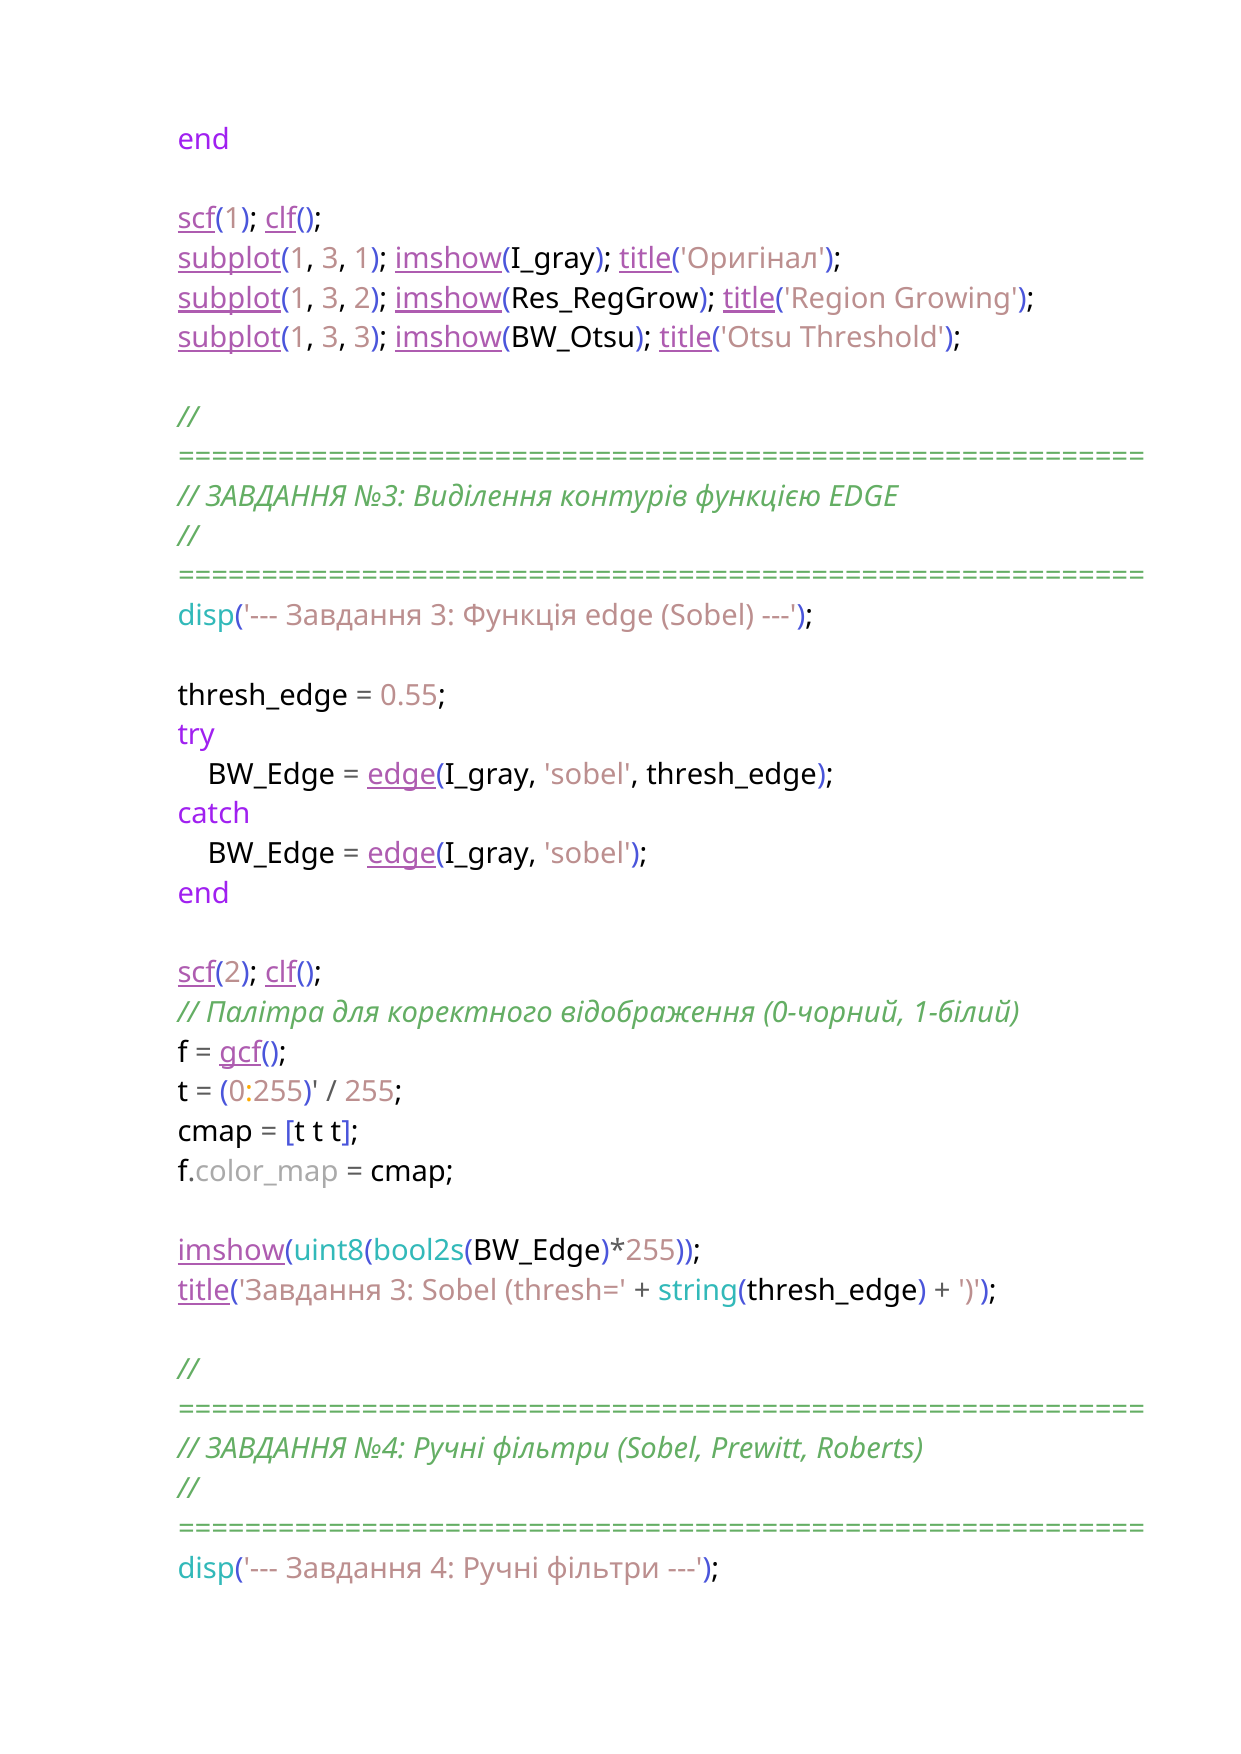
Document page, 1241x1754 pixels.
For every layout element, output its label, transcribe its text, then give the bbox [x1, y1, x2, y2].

text end [177, 118, 1152, 158]
text // ========================================================== [177, 1348, 1152, 1428]
text scf(1); clf(); [177, 197, 1152, 237]
text disp('--- Завдання 3: Функція edge (Sobel) ---'); [177, 594, 1152, 634]
text catch [177, 793, 1152, 832]
text // ========================================================== [177, 1467, 1152, 1547]
text // ========================================================== [177, 396, 1152, 475]
text title('Завдання 3: Sobel (thresh=' + string(thresh_edge) + ')'); [177, 1269, 1152, 1309]
text BW_Edge = edge(I_gray, 'sobel', thresh_edge); [177, 753, 1152, 793]
text // ЗАВДАННЯ №4: Ручні фільтри (Sobel, Prewitt, Roberts) [177, 1428, 1152, 1467]
text try [177, 713, 1152, 753]
text subplot(1, 3, 2); imshow(Res_RegGrow); title('Region Growing'); [177, 277, 1152, 317]
text subplot(1, 3, 3); imshow(BW_Otsu); title('Otsu Threshold'); [177, 317, 1152, 356]
text f.color_map = cmap; [177, 1150, 1152, 1190]
text end [177, 872, 1152, 912]
text thresh_edge = 0.55; [177, 674, 1152, 713]
text // ========================================================== [177, 515, 1152, 594]
text t = (0:255)' / 255; [177, 1071, 1152, 1110]
text imshow(uint8(bool2s(BW_Edge)*255)); [177, 1229, 1152, 1269]
text f = gcf(); [177, 1031, 1152, 1071]
text scf(2); clf(); [177, 952, 1152, 991]
text // ЗАВДАННЯ №3: Виділення контурів функцією EDGE [177, 475, 1152, 515]
text BW_Edge = edge(I_gray, 'sobel'); [177, 832, 1152, 872]
text subplot(1, 3, 1); imshow(I_gray); title('Оригінал'); [177, 237, 1152, 277]
text cmap = [t t t]; [177, 1110, 1152, 1150]
text disp('--- Завдання 4: Ручні фільтри ---'); [177, 1547, 1152, 1587]
text // Палітра для коректного відображення (0-чорний, 1-білий) [177, 991, 1152, 1031]
